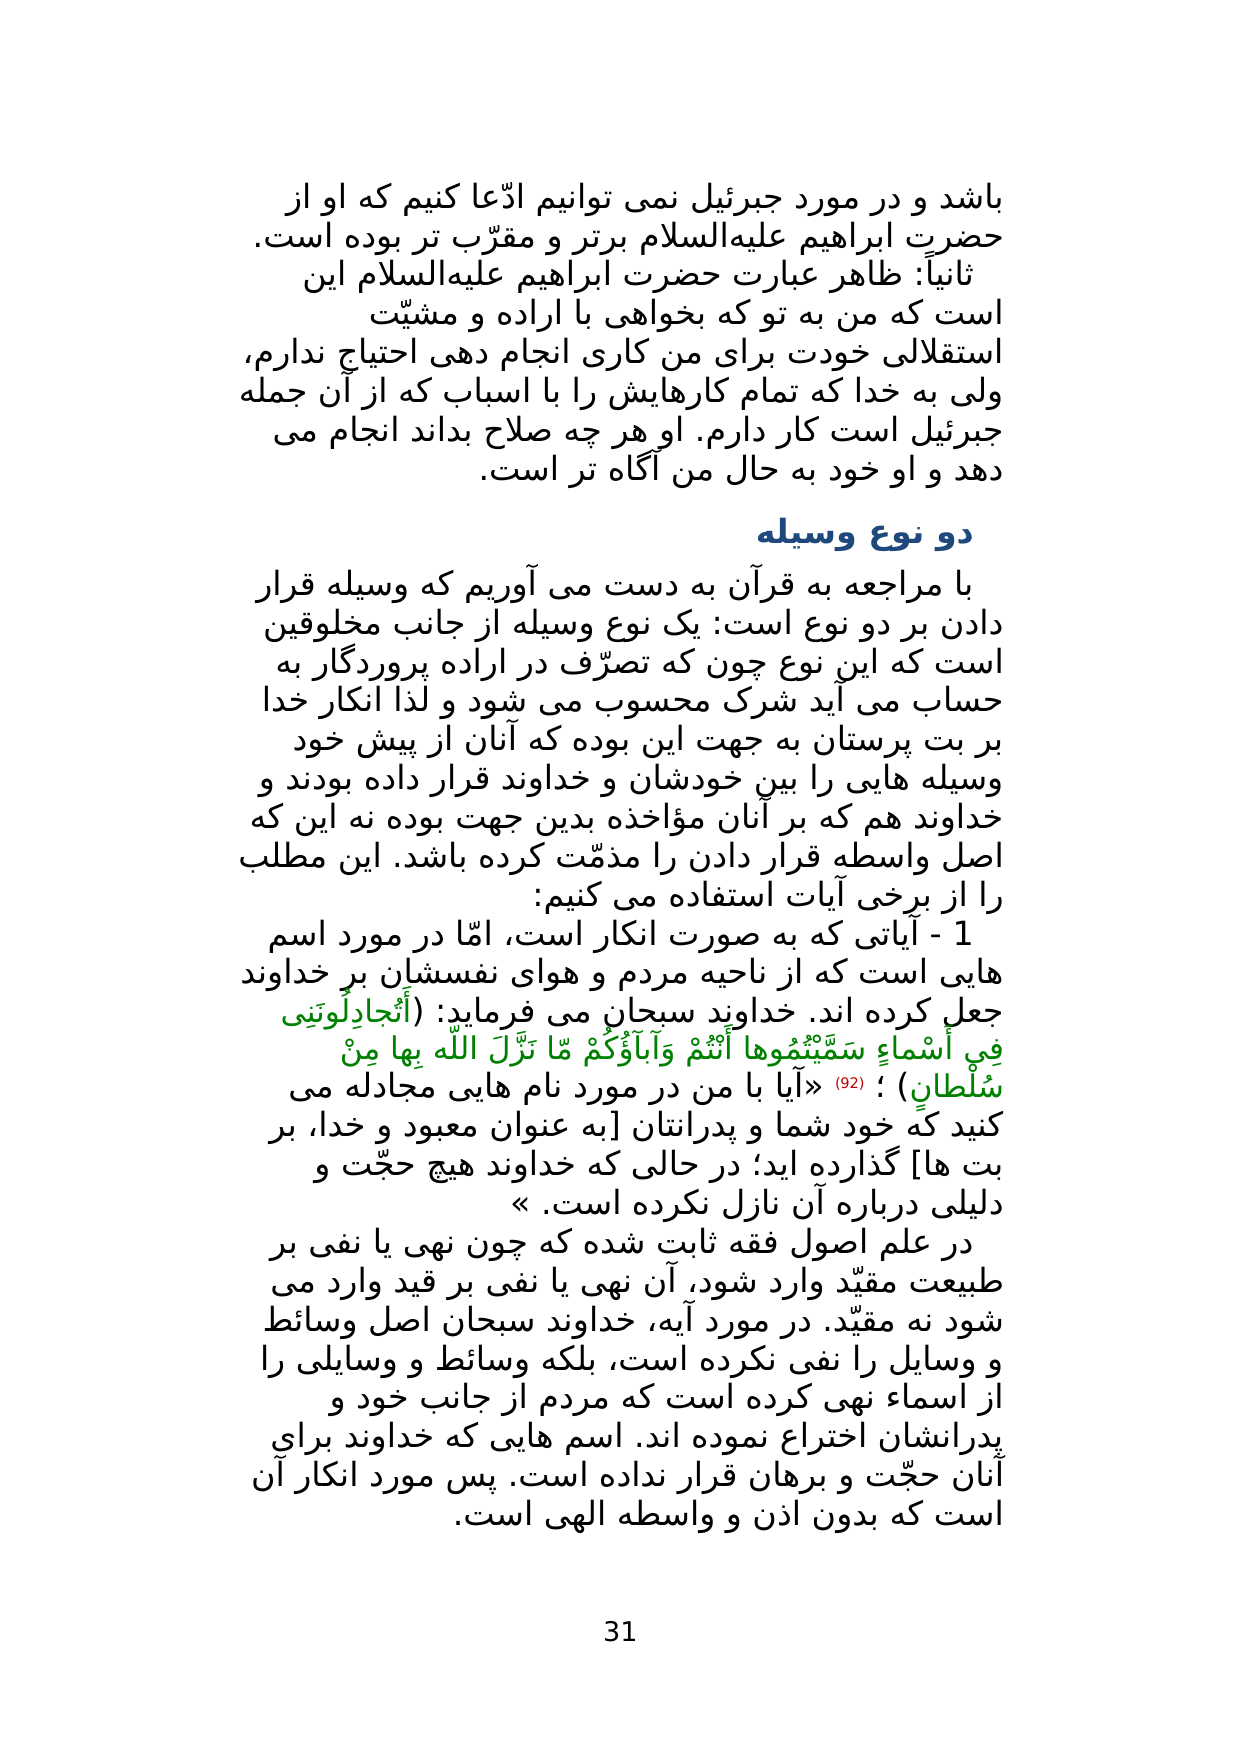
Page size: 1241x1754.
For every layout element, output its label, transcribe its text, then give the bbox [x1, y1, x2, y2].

text با مراجعه به قرآن به دست می آوریم که وسیله قرار دادن بر دو نوع است: یک نوع وسیله از جانب مخلوقین است که این نوع چون که تصرّف در اراده پروردگار به حساب می آید شرک محسوب می شود و لذا انکار خدا بر بت پرستان به جهت این بوده که آنان از پیش خود وسیله هایی را بین خودشان و خداوند قرار داده بودند و خداوند هم که بر آنان مؤاخذه بدین جهت بوده نه این که اصل واسطه قرار دادن را مذمّت کرده باشد. این مطلب را از برخی آیات استفاده می کنیم: [236, 564, 1004, 914]
text ثانیاً: ظاهر عبارت حضرت ابراهیم عليه‌السلام این است که من به تو که بخواهی با اراده و مشیّت استقلالی خودت برای من کاری انجام دهی احتیاج ندارم، ولی به خدا که تمام کارهایش را با اسباب که از آن جمله جبرئیل است کار دارم. او هر چه صلاح بداند انجام می دهد و او خود به حال من آگاه تر است. [236, 255, 1004, 488]
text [236, 177, 1004, 255]
text در علم اصول فقه ثابت شده که چون نهی یا نفی بر طبیعت مقیّد وارد شود، آن نهی یا نفی بر قید وارد می شود نه مقیّد. در مورد آیه، خداوند سبحان اصل وسائط و وسایل را نفی نکرده است، بلکه وسائط و وسایلی را از اسماء نهی کرده است که مردم از جانب خود و پدرانشان اختراع نموده اند. اسم هایی که خداوند برای آنان حجّت و برهان قرار نداده است. پس مورد انکار آن است که بدون اذن و واسطه الهی است. [236, 1222, 1004, 1533]
subtitle دو نوع وسیله [236, 513, 1004, 552]
text 1 - آیاتی که به صورت انکار است، امّا در مورد اسم هایی است که از ناحیه مردم و هوای نفسشان بر خداوند جعل کرده اند. خداوند سبحان می فرماید: (أَتُجادِلُونَنِی فِی أَسْماءٍ سَمَّیْتُمُوها أَنْتُمْ وَآبآؤُکُمْ مّا نَزَّلَ اللّه بِها مِنْ سُلْطانٍ) ؛ (92) «آیا با من در مورد نام هایی مجادله می کنید که خود شما و پدرانتان [به عنوان معبود و خدا، بر بت ها] گذارده اید؛ در حالی که خداوند هیچ حجّت و دلیلی درباره آن نازل نکرده است. » [236, 914, 1004, 1222]
